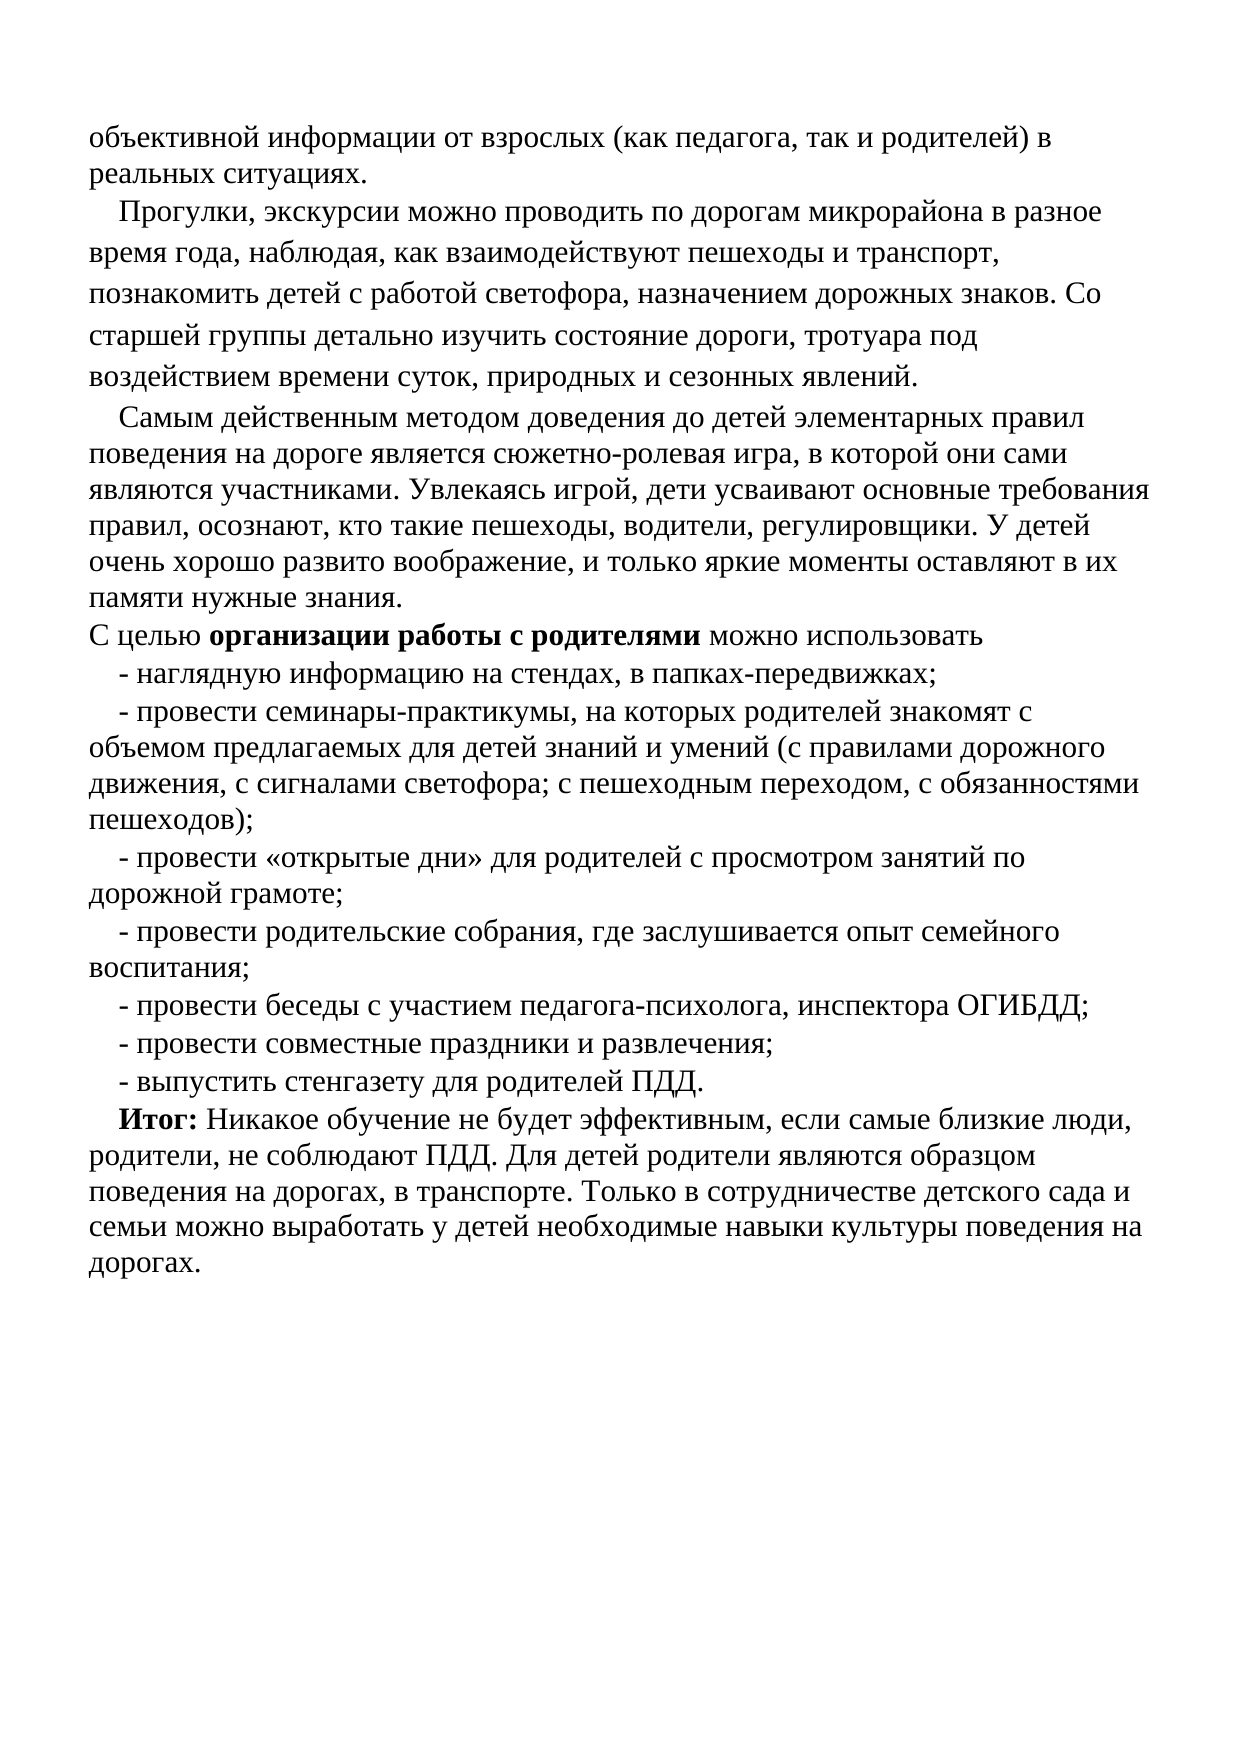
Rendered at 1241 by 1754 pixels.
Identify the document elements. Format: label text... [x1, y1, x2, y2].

text - выпустить стенгазету для родителей ПДД. [89, 1062, 1152, 1098]
text Итог: Никакое обучение не будет эффективным, если самые близкие люди, родители, не соблюдают ПДД. Для детей родители являются образцом поведения на дорогах, в транспорте. Только в сотрудничестве детского сада и семьи можно выработать у детей необходимые навыки культуры поведения на дорогах. [89, 1100, 1152, 1279]
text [89, 118, 1152, 190]
text - наглядную информацию на стендах, в папках-передвижках; [89, 654, 1152, 690]
text - провести родительские собрания, где заслушивается опыт семейного воспитания; [89, 912, 1152, 984]
text - провести «открытые дни» для родителей с просмотром занятий по дорожной грамоте; [89, 838, 1152, 910]
text - провести совместные праздники и развлечения; [89, 1024, 1152, 1060]
text - провести беседы с участием педагога-психолога, инспектора ОГИБДД; [89, 986, 1152, 1022]
text Самым действенным методом доведения до детей элементарных правил поведения на дороге является сюжетно-ролевая игра, в которой они сами являются участниками. Увлекаясь игрой, дети усваивают основные требования правил, осознают, кто такие пешеходы, водители, регулировщики. У детей очень хорошо развито воображение, и только яркие моменты оставляют в их памяти нужные знания. [89, 398, 1152, 614]
text - провести семинары-практикумы, на которых родителей знакомят с объемом предлагаемых для детей знаний и умений (с правилами дорожного движения, с сигналами светофора; с пешеходным переходом, с обязанностями пешеходов); [89, 692, 1152, 836]
text Прогулки, экскурсии можно проводить по дорогам микрорайона в разное время года, наблюдая, как взаимодействуют пешеходы и транспорт, познакомить детей с работой светофора, назначением дорожных знаков. Со старшей группы детально изучить состояние дороги, тротуара под воздействием времени суток, природных и сезонных явлений. [89, 192, 1152, 393]
text С целью организации работы с родителями можно использовать [89, 616, 1152, 652]
